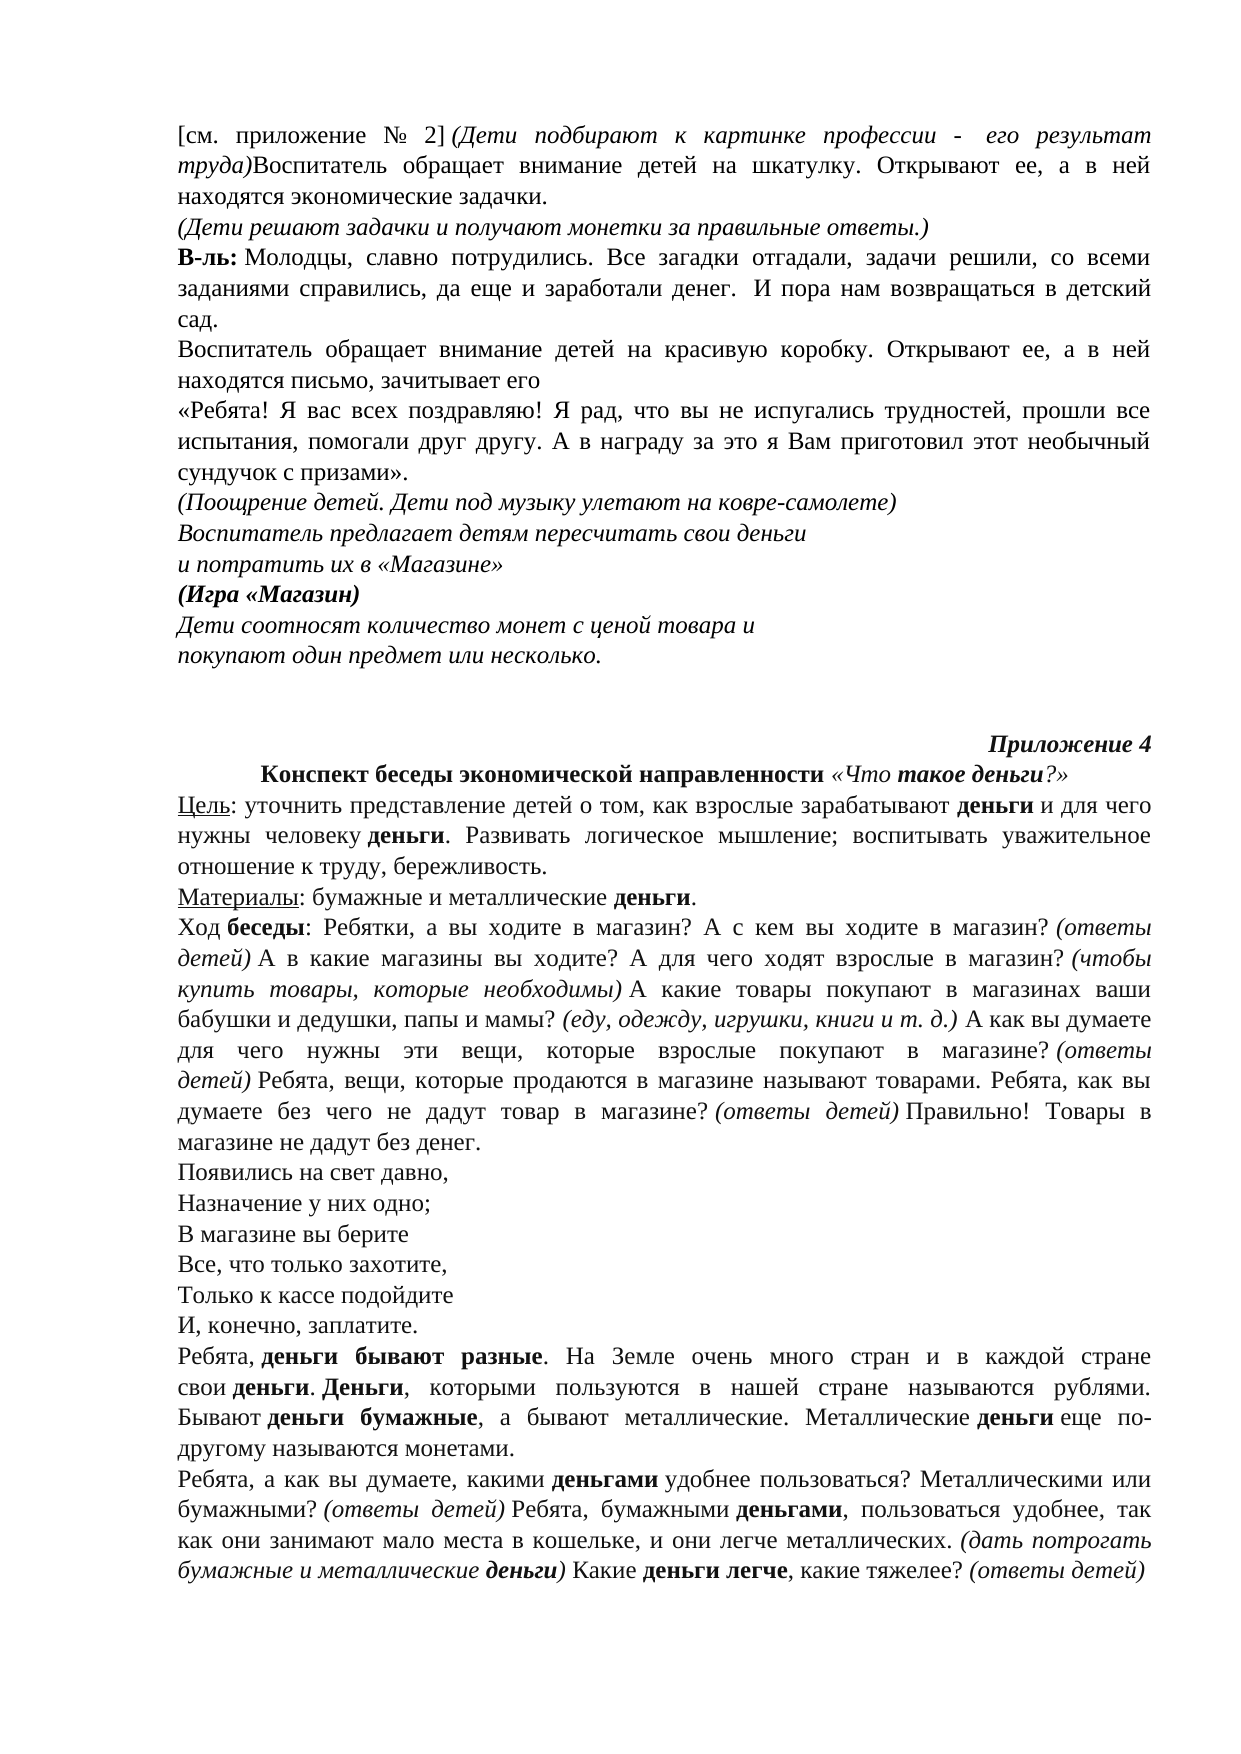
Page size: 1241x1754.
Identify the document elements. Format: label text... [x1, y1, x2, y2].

text Цель: уточнить представление детей о том, как взрослые зарабатывают деньги и для чего нужны человеку деньги. Развивать логическое мышление; воспитывать уважительное отношение к труду, бережливость. [177, 788, 1152, 880]
text и потратить их в «Магазине» [177, 547, 1152, 577]
text Воспитатель предлагает детям пересчитать свои деньги [177, 516, 1152, 547]
text (Поощрение детей. Дети под музыку улетают на ковре-самолете) [177, 486, 1152, 516]
text (Игра «Магазин) [177, 577, 1152, 608]
text Ход беседы: Ребятки, а вы ходите в магазин? А с кем вы ходите в магазин? (ответы детей) А в какие магазины вы ходите? А для чего ходят взрослые в магазин? (чтобы купить товары, которые необходимы) А какие товары покупают в магазинах ваши бабушки и дедушки, папы и мамы? (еду, одежду, игрушки, книги и т. д.) А как вы думаете для чего нужны эти вещи, которые взрослые покупают в магазине? (ответы детей) Ребята, вещи, которые продаются в магазине называют товарами. Ребята, как вы думаете без чего не дадут товар в магазине? (ответы детей) Правильно! Товары в магазине не дадут без денег. [177, 911, 1152, 1156]
text Назначение у них одно; [177, 1186, 1152, 1217]
text Конспект беседы экономической направленности «Что такое деньги?» [177, 757, 1152, 788]
text покупают один предмет или несколько. [177, 639, 1152, 669]
text Все, что только захотите, [177, 1247, 1152, 1278]
text Воспитатель обращает внимание детей на красивую коробку. Открывают ее, а в ней находятся письмо, зачитывает его [177, 332, 1152, 394]
text Материалы: бумажные и металлические деньги. [177, 880, 1152, 911]
text «Ребята! Я вас всех поздравляю! Я рад, что вы не испугались трудностей, прошли все испытания, помогали друг другу. А в награду за это я Вам приготовил этот необычный сундучок с призами». [177, 394, 1152, 486]
text (Дети решают задачки и получают монетки за правильные ответы.) [177, 210, 1152, 241]
text Дети соотносят количество монет с ценой товара и [177, 608, 1152, 639]
text В магазине вы берите [177, 1217, 1152, 1247]
text Ребята, деньги бывают разные. На Земле очень много стран и в каждой стране свои деньги. Деньги, которыми пользуются в нашей стране называются рублями. Бывают деньги бумажные, а бывают металлические. Металлические деньги еще по-другому называются монетами. [177, 1339, 1152, 1462]
text Только к кассе подойдите [177, 1278, 1152, 1309]
text Появились на свет давно, [177, 1156, 1152, 1186]
text В-ль: Молодцы, славно потрудились. Все загадки отгадали, задачи решили, со всеми заданиями справились, да еще и заработали денег. И пора нам возвращаться в детский сад. [177, 241, 1152, 332]
text [см. приложение № 2] (Дети подбирают к картинке профессии - его результат труда)Воспитатель обращает внимание детей на шкатулку. Открывают ее, а в ней находятся экономические задачки. [177, 118, 1152, 210]
text Приложение 4 [177, 727, 1152, 757]
text Ребята, а как вы думаете, какими деньгами удобнее пользоваться? Металлическими или бумажными? (ответы детей) Ребята, бумажными деньгами, пользоваться удобнее, так как они занимают мало места в кошельке, и они легче металлических. (дать потрогать бумажные и металлические деньги) Какие деньги легче, какие тяжелее? (ответы детей) [177, 1462, 1152, 1584]
text И, конечно, заплатите. [177, 1309, 1152, 1339]
